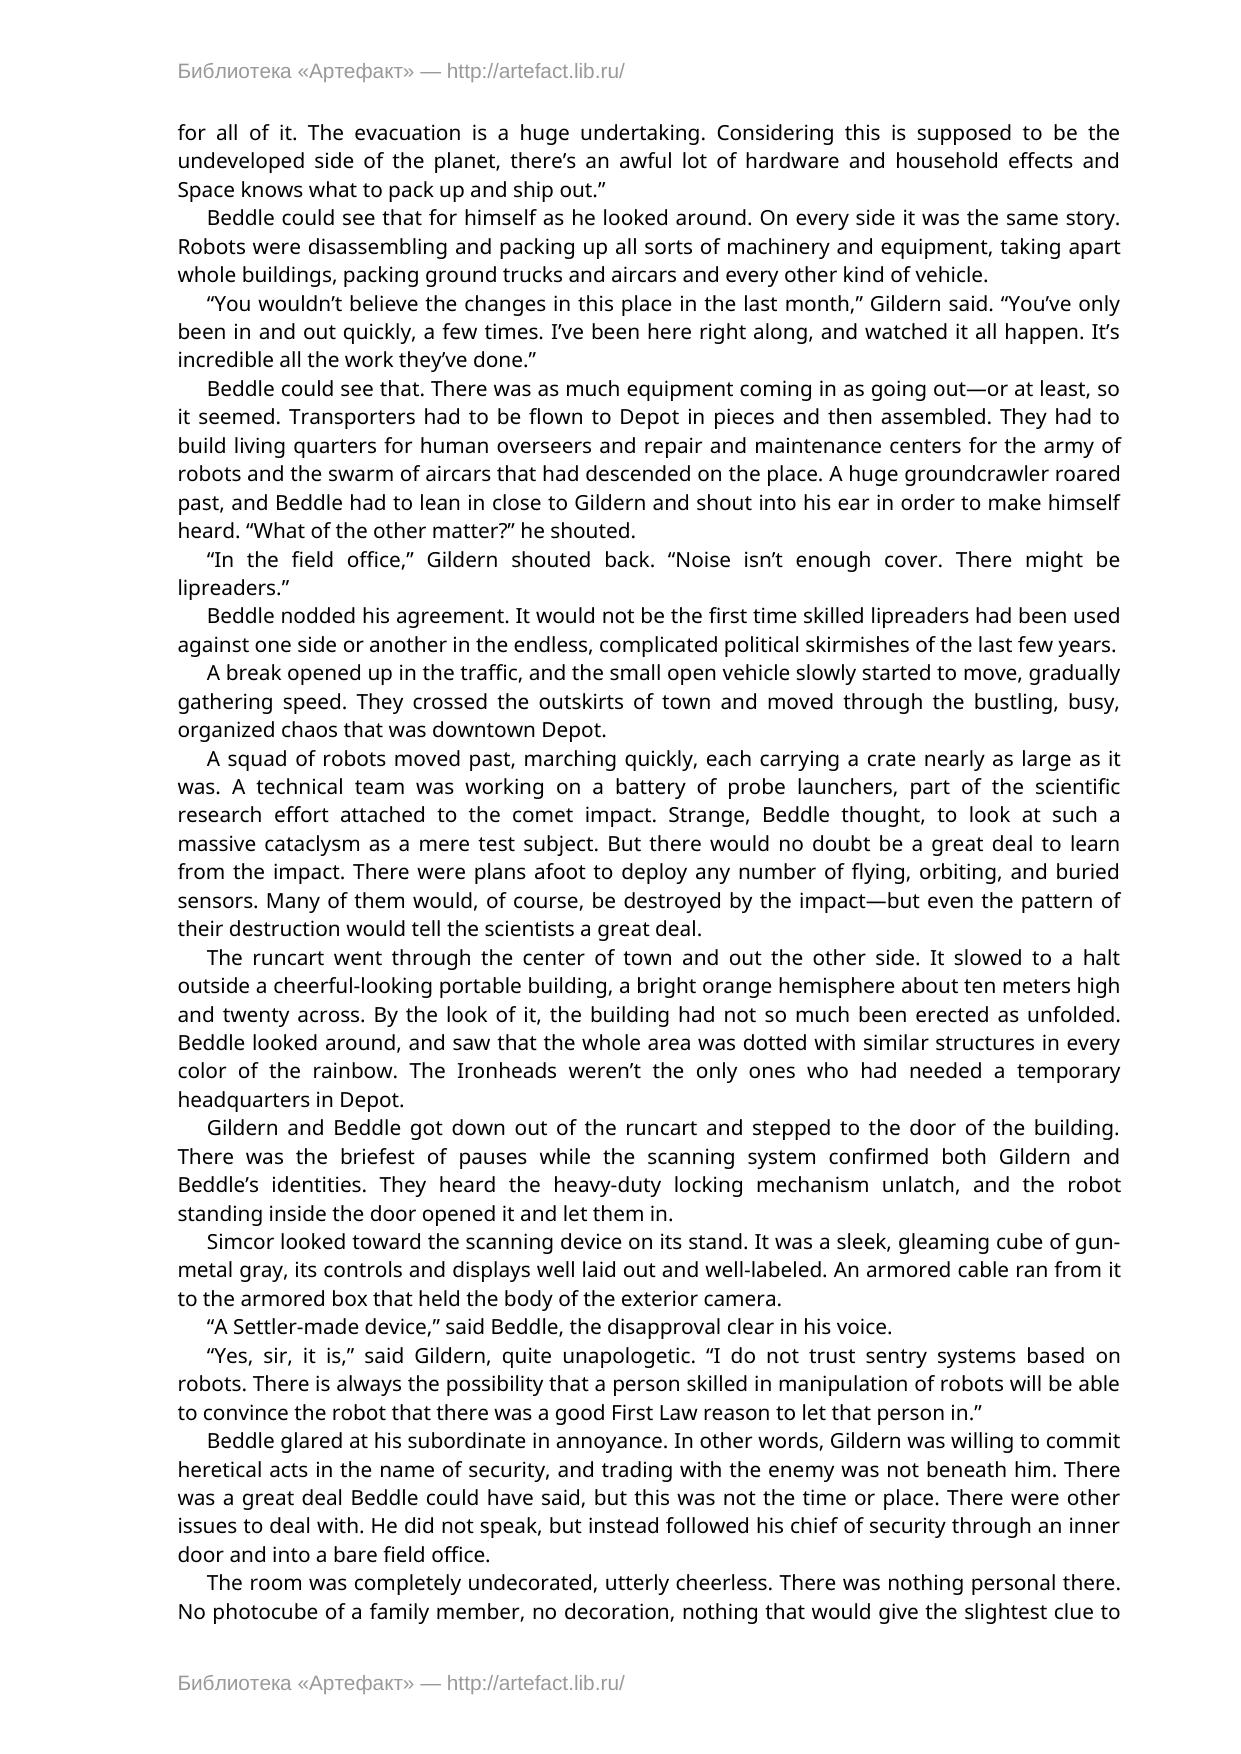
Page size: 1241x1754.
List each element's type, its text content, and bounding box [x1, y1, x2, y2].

text Beddle could see that for himself as he looked around. On every side it was the same story. Robots were disassembling and packing up all sorts of machinery and equipment, taking apart whole buildings, packing ground trucks and aircars and every other kind of vehicle. [177, 203, 1122, 289]
text Gildern and Beddle got down out of the runcart and stepped to the door of the building. There was the briefest of pauses while the scanning system confirmed both Gildern and Beddle’s identities. They heard the heavy-duty locking mechanism unlatch, and the robot standing inside the door opened it and let them in. [177, 1113, 1122, 1227]
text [177, 1568, 1122, 1625]
text Beddle glared at his subordinate in annoyance. In other words, Gildern was willing to commit heretical acts in the name of security, and trading with the enemy was not beneath him. There was a great deal Beddle could have said, but this was not the time or place. There were other issues to deal with. He did not speak, but instead followed his chief of security through an inner door and into a bare field office. [177, 1426, 1122, 1568]
text “You wouldn’t believe the changes in this place in the last month,” Gildern said. “You’ve only been in and out quickly, a few times. I’ve been here right along, and watched it all happen. It’s incredible all the work they’ve done.” [177, 289, 1122, 374]
text “A Settler-made device,” said Beddle, the disapproval clear in his voice. [177, 1312, 1122, 1341]
text “Yes, sir, it is,” said Gildern, quite unapologetic. “I do not trust sentry systems based on robots. There is always the possibility that a person skilled in manipulation of robots will be able to convince the robot that there was a good First Law reason to let that person in.” [177, 1341, 1122, 1426]
text Simcor looked toward the scanning device on its stand. It was a sleek, gleaming cube of gun-metal gray, its controls and displays well laid out and well-labeled. An armored cable ran from it to the armored box that held the body of the exterior camera. [177, 1227, 1122, 1312]
text “In the field office,” Gildern shouted back. “Noise isn’t enough cover. There might be lipreaders.” [177, 545, 1122, 602]
text Beddle nodded his agreement. It would not be the first time skilled lipreaders had been used against one side or another in the endless, complicated political skirmishes of the last few years. [177, 602, 1122, 658]
text The runcart went through the center of town and out the other side. It slowed to a halt outside a cheerful-looking portable building, a bright orange hemisphere about ten meters high and twenty across. By the look of it, the building had not so much been erected as unfolded. Beddle looked around, and saw that the whole area was dotted with similar structures in every color of the rainbow. The Ironheads weren’t the only ones who had needed a temporary headquarters in Depot. [177, 943, 1122, 1113]
text Beddle could see that. There was as much equipment coming in as going out—or at least, so it seemed. Transporters had to be flown to Depot in pieces and then assembled. They had to build living quarters for human overseers and repair and maintenance centers for the army of robots and the swarm of aircars that had descended on the place. A huge groundcrawler roared past, and Beddle had to lean in close to Gildern and shout into his ear in order to make himself heard. “What of the other matter?” he shouted. [177, 374, 1122, 545]
text A squad of robots moved past, marching quickly, each carrying a crate nearly as large as it was. A technical team was working on a battery of probe launchers, part of the scientific research effort attached to the comet impact. Strange, Beddle thought, to look at such a massive cataclysm as a mere test subject. But there would no doubt be a great deal to learn from the impact. There were plans afoot to deploy any number of flying, orbiting, and buried sensors. Many of them would, of course, be destroyed by the impact—but even the pattern of their destruction would tell the scientists a great deal. [177, 744, 1122, 943]
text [177, 118, 1122, 203]
text A break opened up in the traffic, and the small open vehicle slowly started to move, gradually gathering speed. They crossed the outskirts of town and moved through the bustling, busy, organized chaos that was downtown Depot. [177, 658, 1122, 744]
